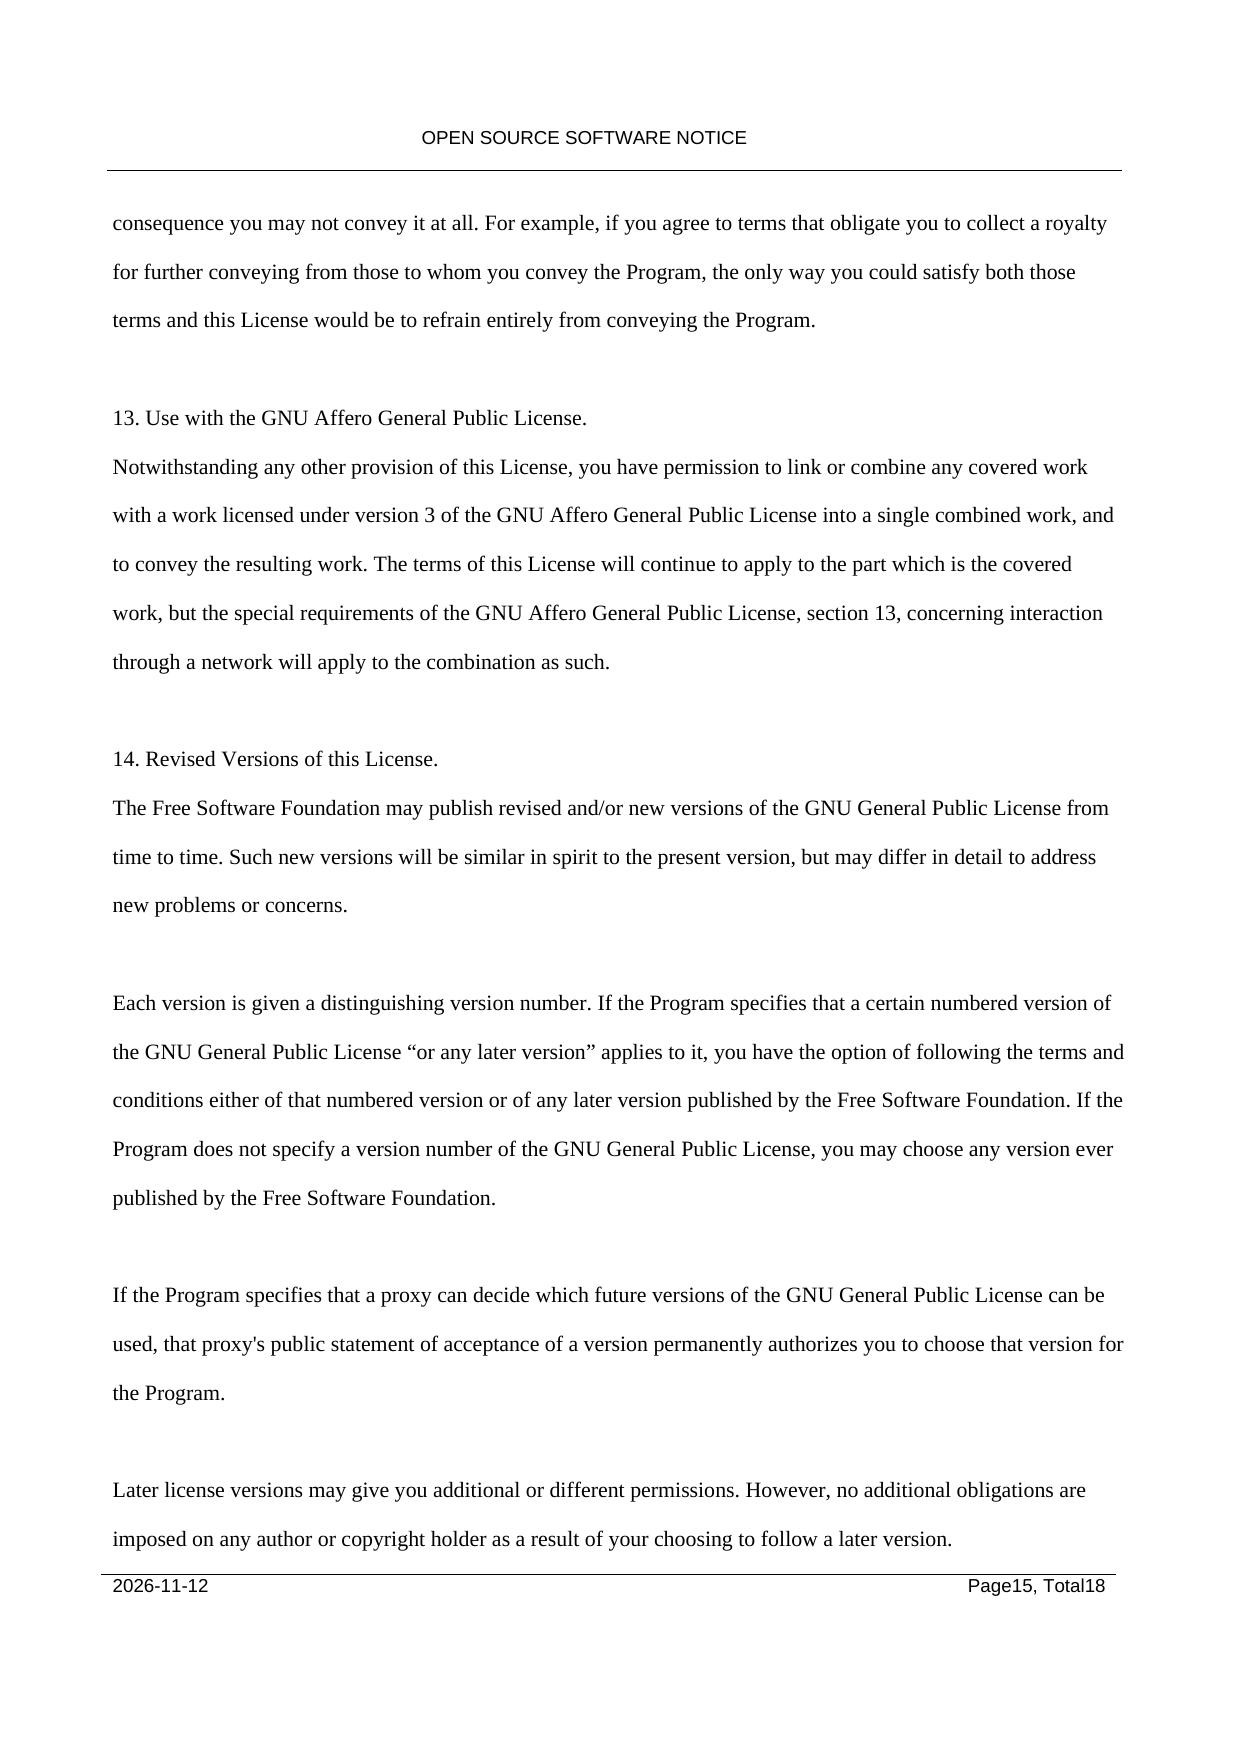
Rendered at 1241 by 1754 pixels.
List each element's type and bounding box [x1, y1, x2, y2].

text [112, 206, 1128, 1555]
